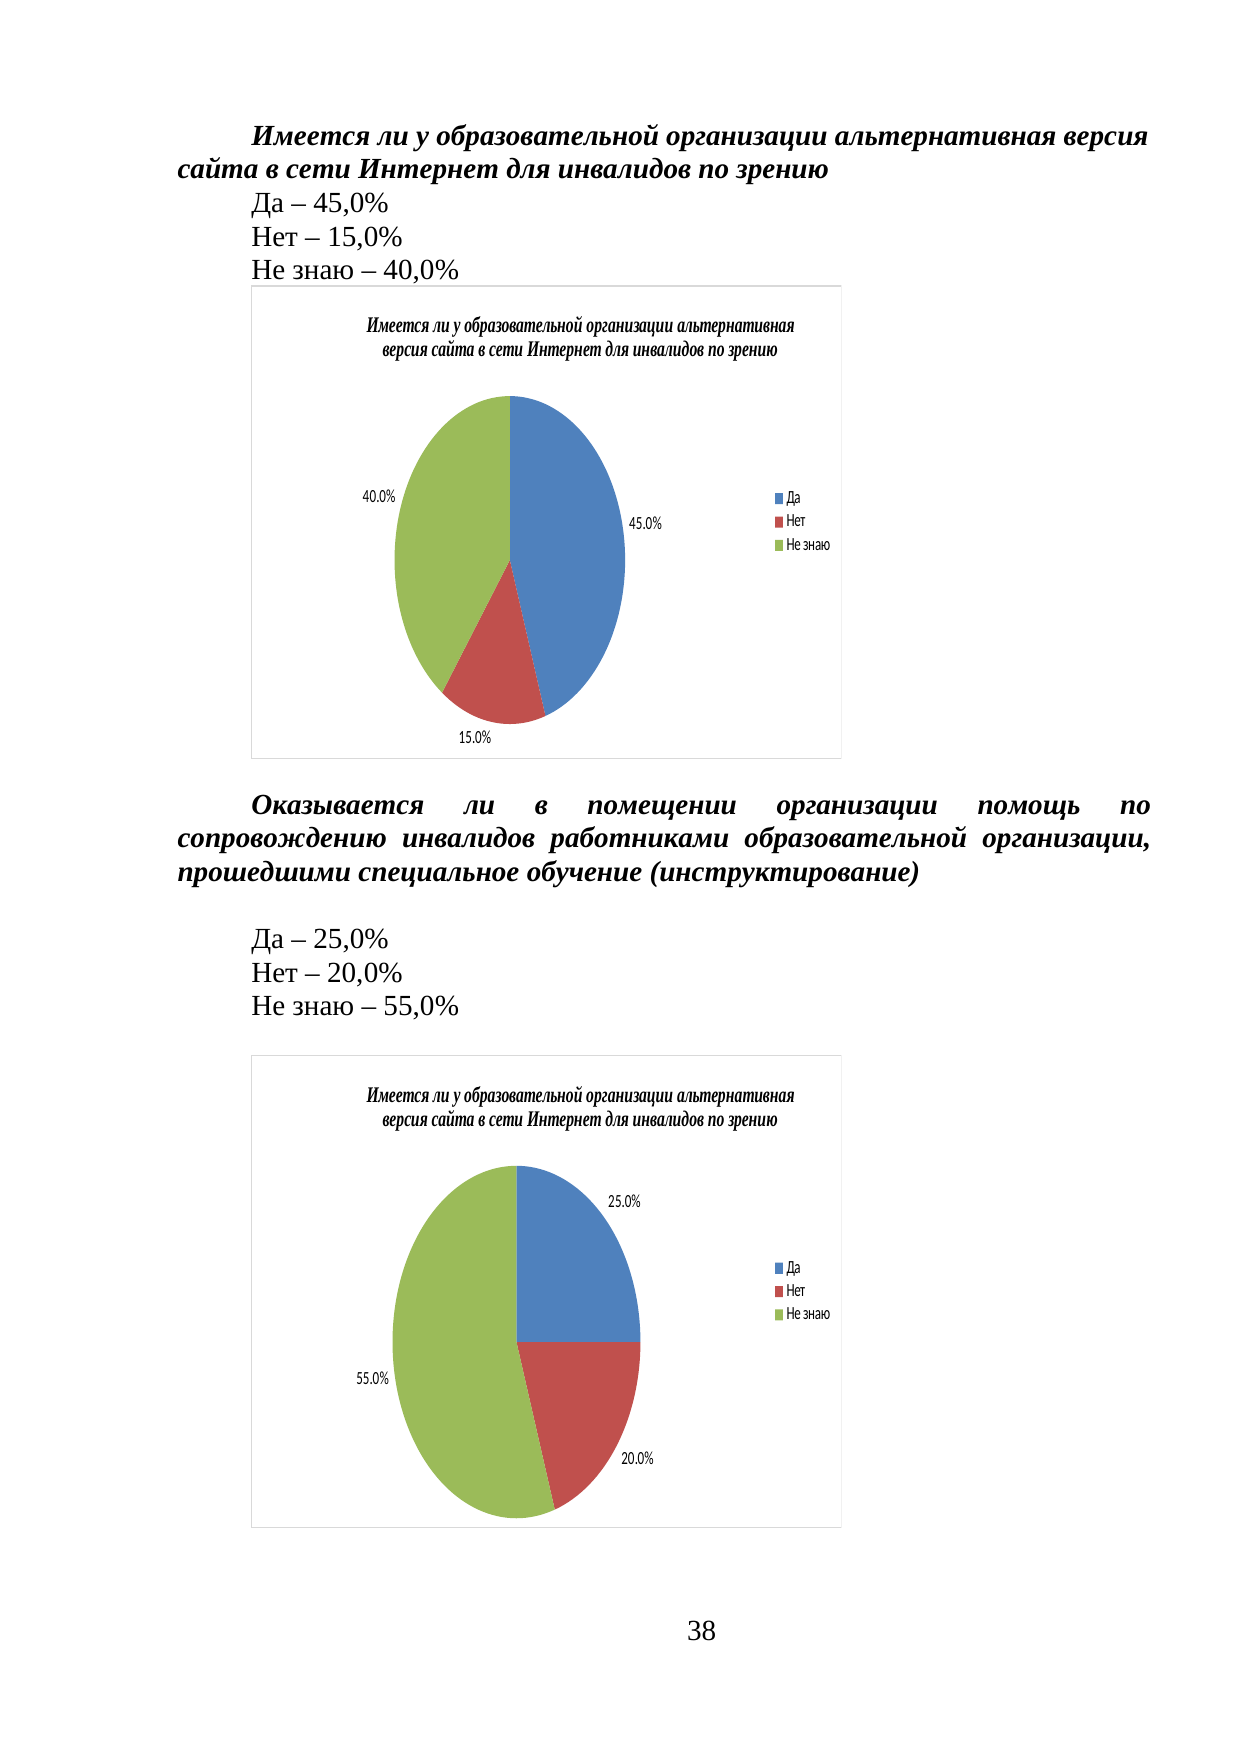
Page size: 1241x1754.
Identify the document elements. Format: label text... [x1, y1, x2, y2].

text Не знаю – 40,0% [177, 252, 1152, 286]
text Не знаю – 55,0% [177, 988, 1152, 1022]
text Нет – 20,0% [177, 955, 1152, 988]
text Да – 25,0% [177, 921, 1152, 955]
text Да – 45,0% [177, 185, 1152, 219]
text Имеется ли у образовательной организации альтернативная версия сайта в сети Интернет для инвалидов по зрению [177, 118, 1152, 185]
text Нет – 15,0% [177, 219, 1152, 252]
text Оказывается ли в помещении организации помощь по сопровождению инвалидов работниками образовательной организации, прошедшими специальное обучение (инструктирование) [177, 787, 1152, 888]
